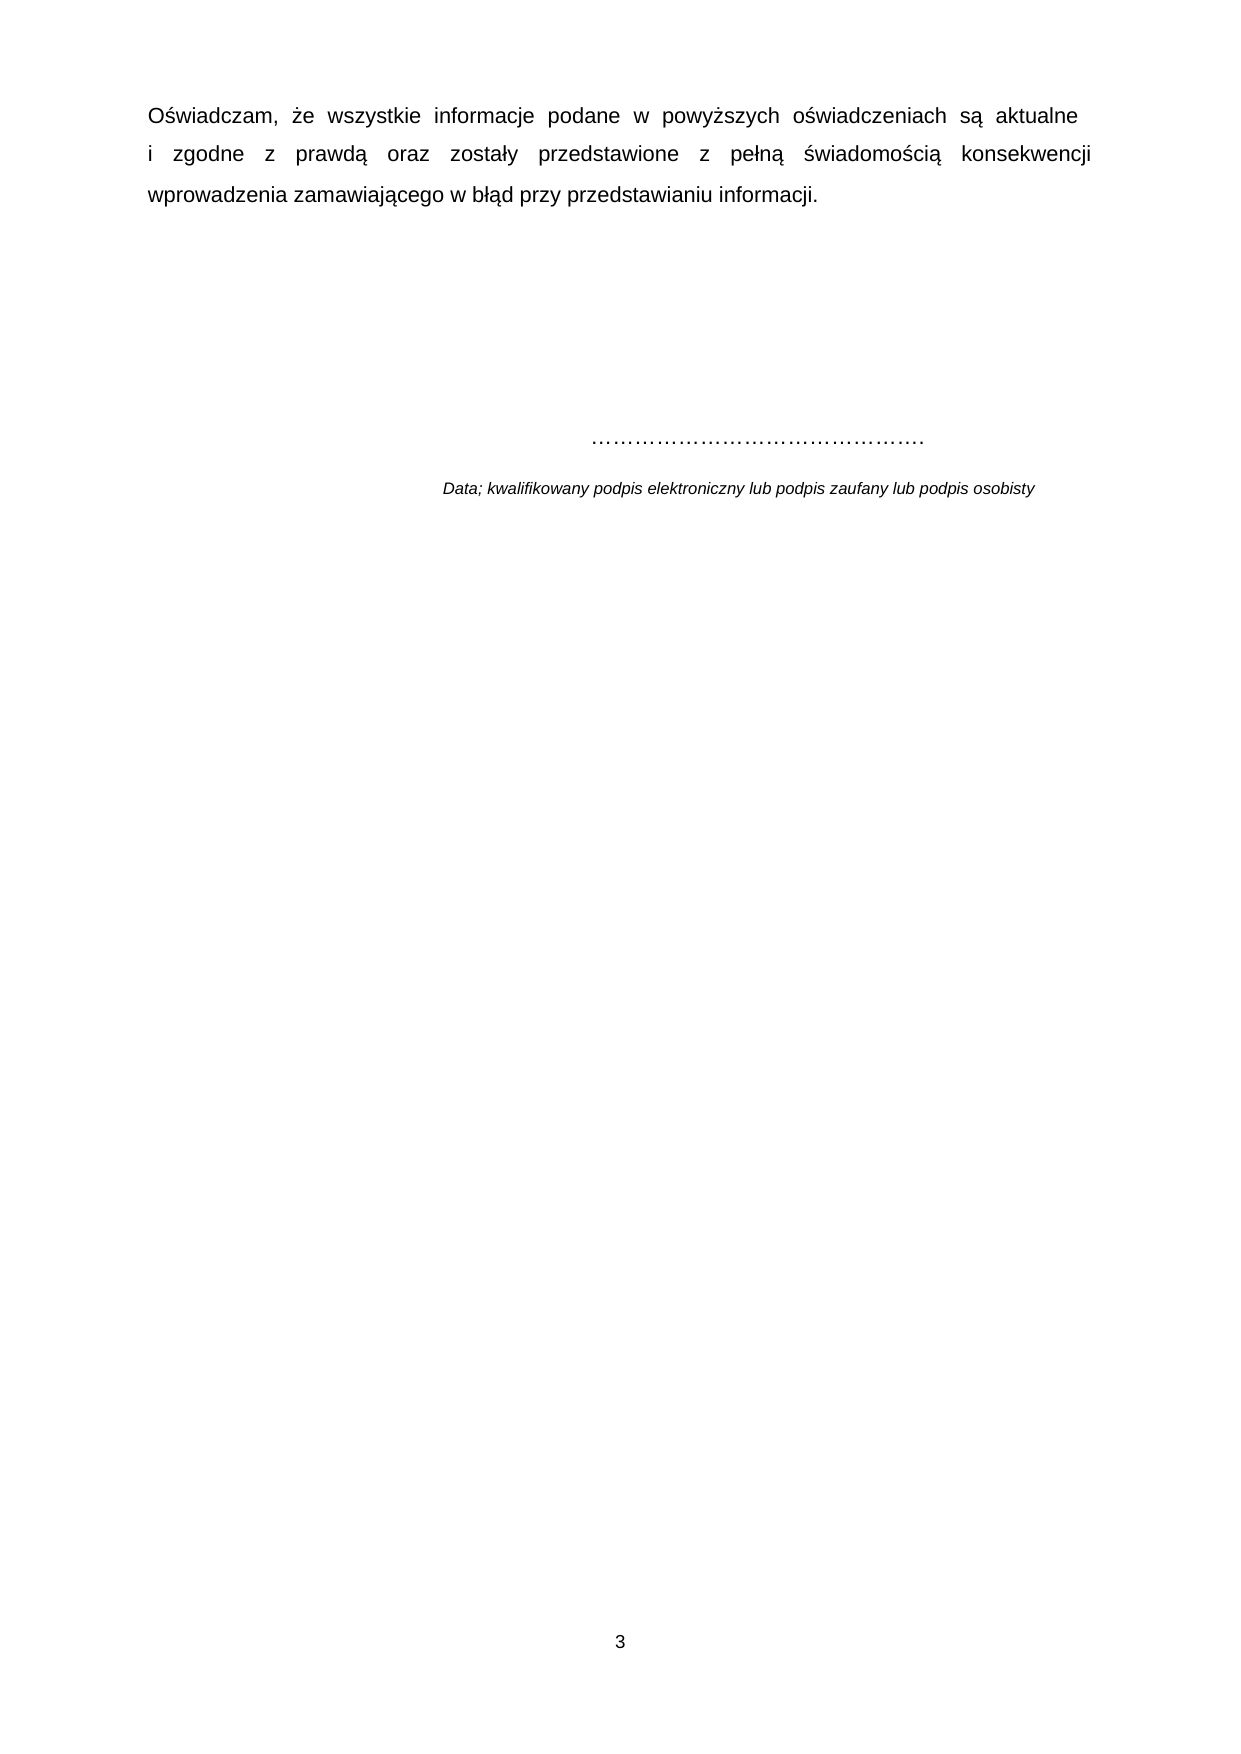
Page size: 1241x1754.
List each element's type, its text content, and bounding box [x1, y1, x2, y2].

text Oświadczam, że wszystkie informacje podane w powyższych oświadczeniach są aktualne i zgodne z prawdą oraz zostały przedstawione z pełną świadomością konsekwencji wprowadzenia zamawiającego w błąd przy przedstawianiu informacji. [148, 103, 1093, 208]
text ………………………………………. [148, 424, 1093, 449]
text Data; kwalifikowany podpis elektroniczny lub podpis zaufany lub podpis osobisty [148, 478, 1093, 498]
